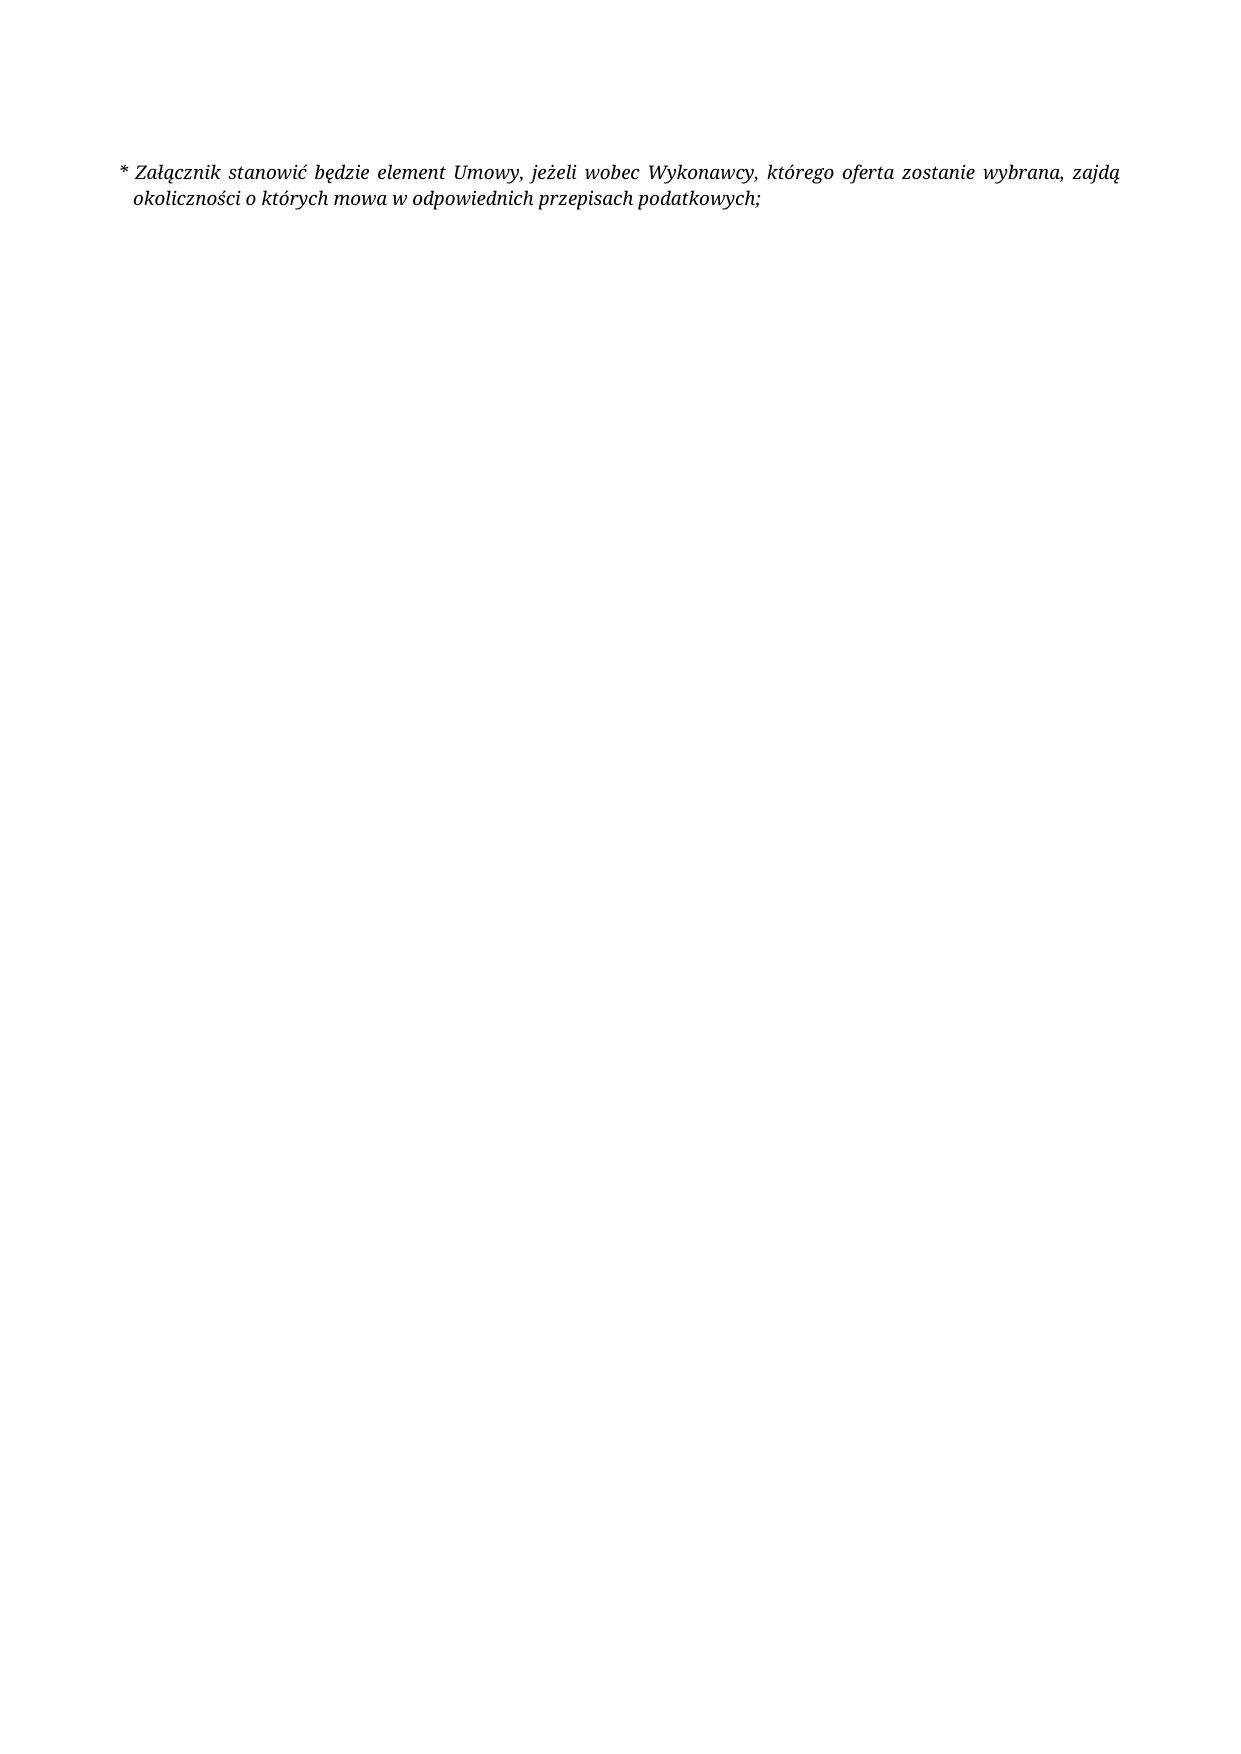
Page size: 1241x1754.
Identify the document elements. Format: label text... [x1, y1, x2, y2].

text * Załącznik stanowić będzie element Umowy, jeżeli wobec Wykonawcy, którego oferta zostanie wybrana, zajdą okoliczności o których mowa w odpowiednich przepisach podatkowych; [118, 159, 1122, 210]
